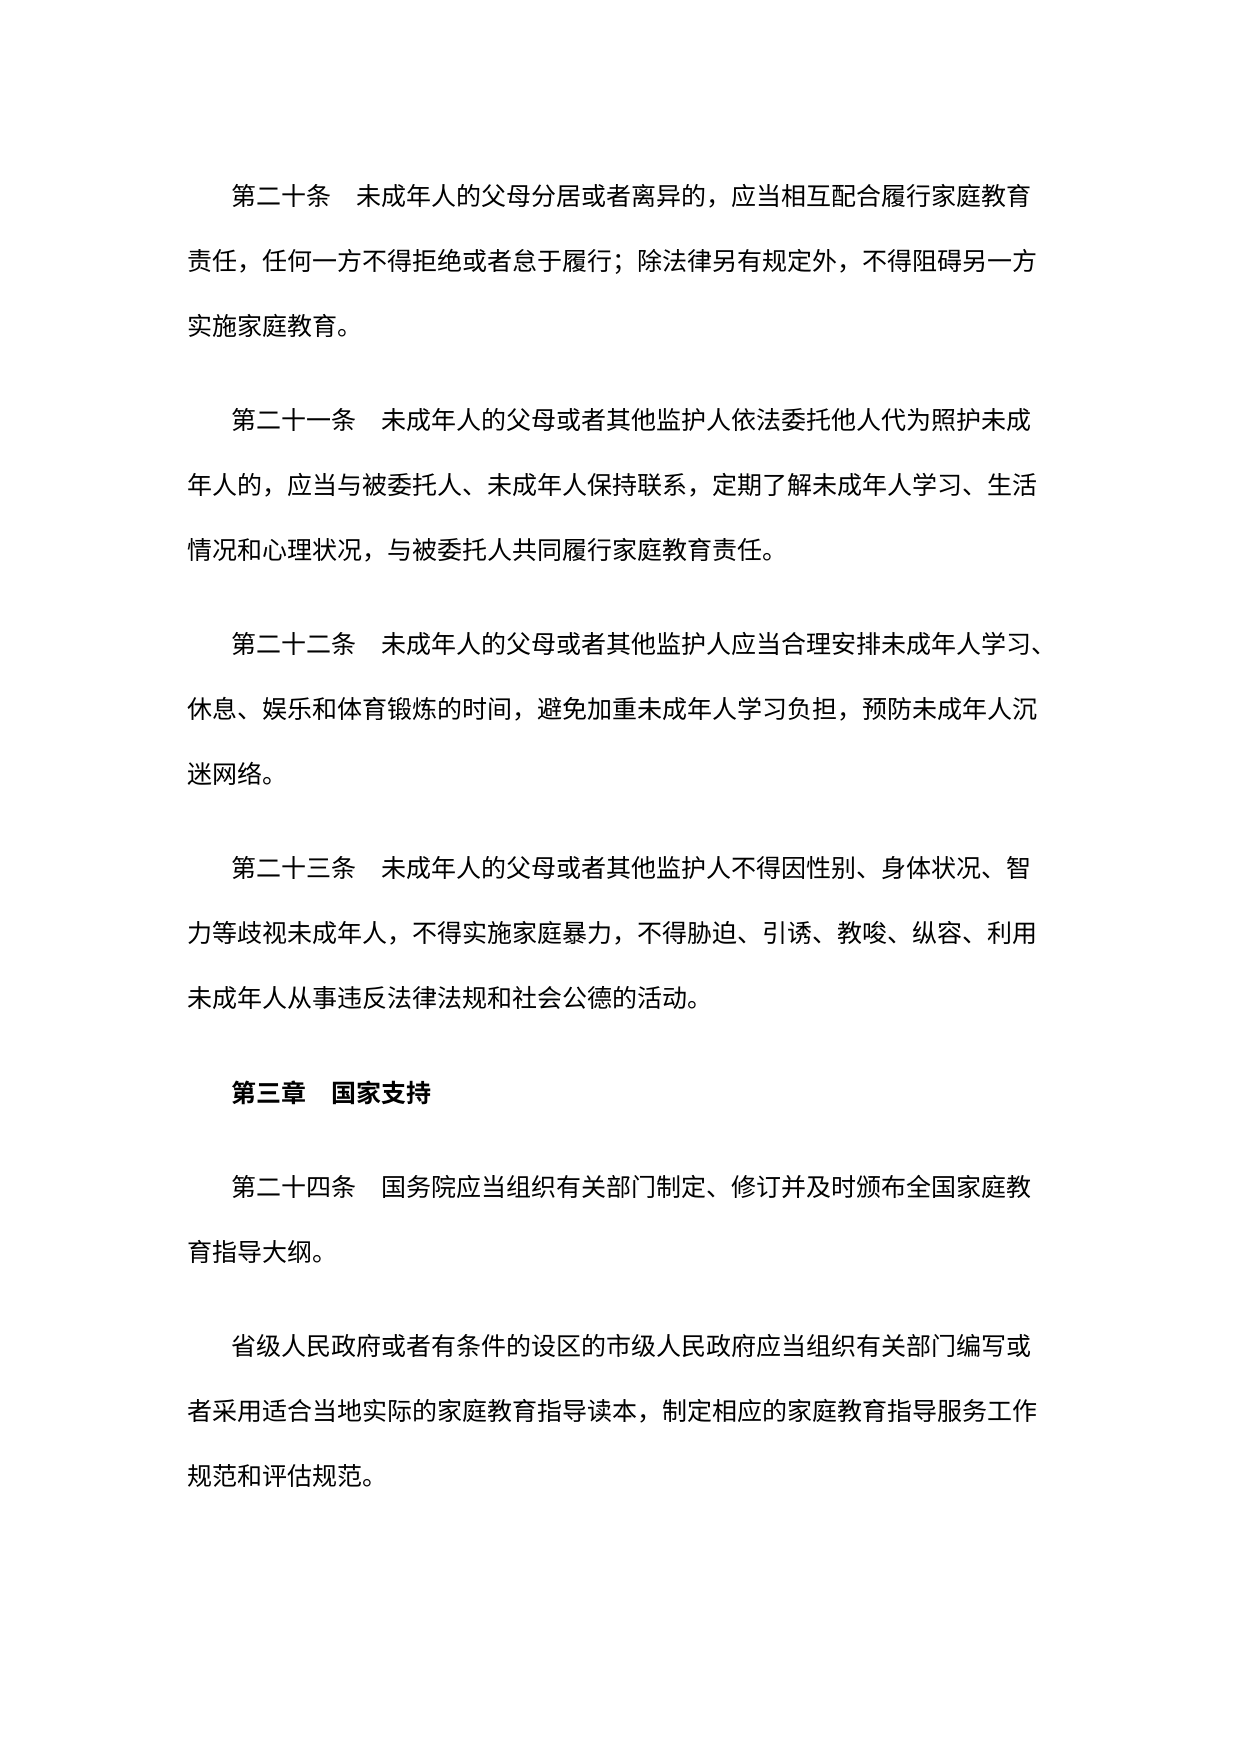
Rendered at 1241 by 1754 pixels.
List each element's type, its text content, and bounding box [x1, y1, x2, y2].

text 省级人民政府或者有条件的设区的市级人民政府应当组织有关部门编写或者采用适合当地实际的家庭教育指导读本，制定相应的家庭教育指导服务工作规范和评估规范。 [187, 1312, 1053, 1507]
text 第二十一条 未成年人的父母或者其他监护人依法委托他人代为照护未成年人的，应当与被委托人、未成年人保持联系，定期了解未成年人学习、生活情况和心理状况，与被委托人共同履行家庭教育责任。 [187, 386, 1053, 581]
text 第二十四条 国务院应当组织有关部门制定、修订并及时颁布全国家庭教育指导大纲。 [187, 1153, 1053, 1283]
text 第三章 国家支持 [187, 1059, 1053, 1124]
text 第二十三条 未成年人的父母或者其他监护人不得因性别、身体状况、智力等歧视未成年人，不得实施家庭暴力，不得胁迫、引诱、教唆、纵容、利用未成年人从事违反法律法规和社会公德的活动。 [187, 834, 1053, 1029]
text 第二十二条 未成年人的父母或者其他监护人应当合理安排未成年人学习、休息、娱乐和体育锻炼的时间，避免加重未成年人学习负担，预防未成年人沉迷网络。 [187, 610, 1053, 805]
text 第二十条 未成年人的父母分居或者离异的，应当相互配合履行家庭教育责任，任何一方不得拒绝或者怠于履行；除法律另有规定外，不得阻碍另一方实施家庭教育。 [187, 162, 1053, 357]
